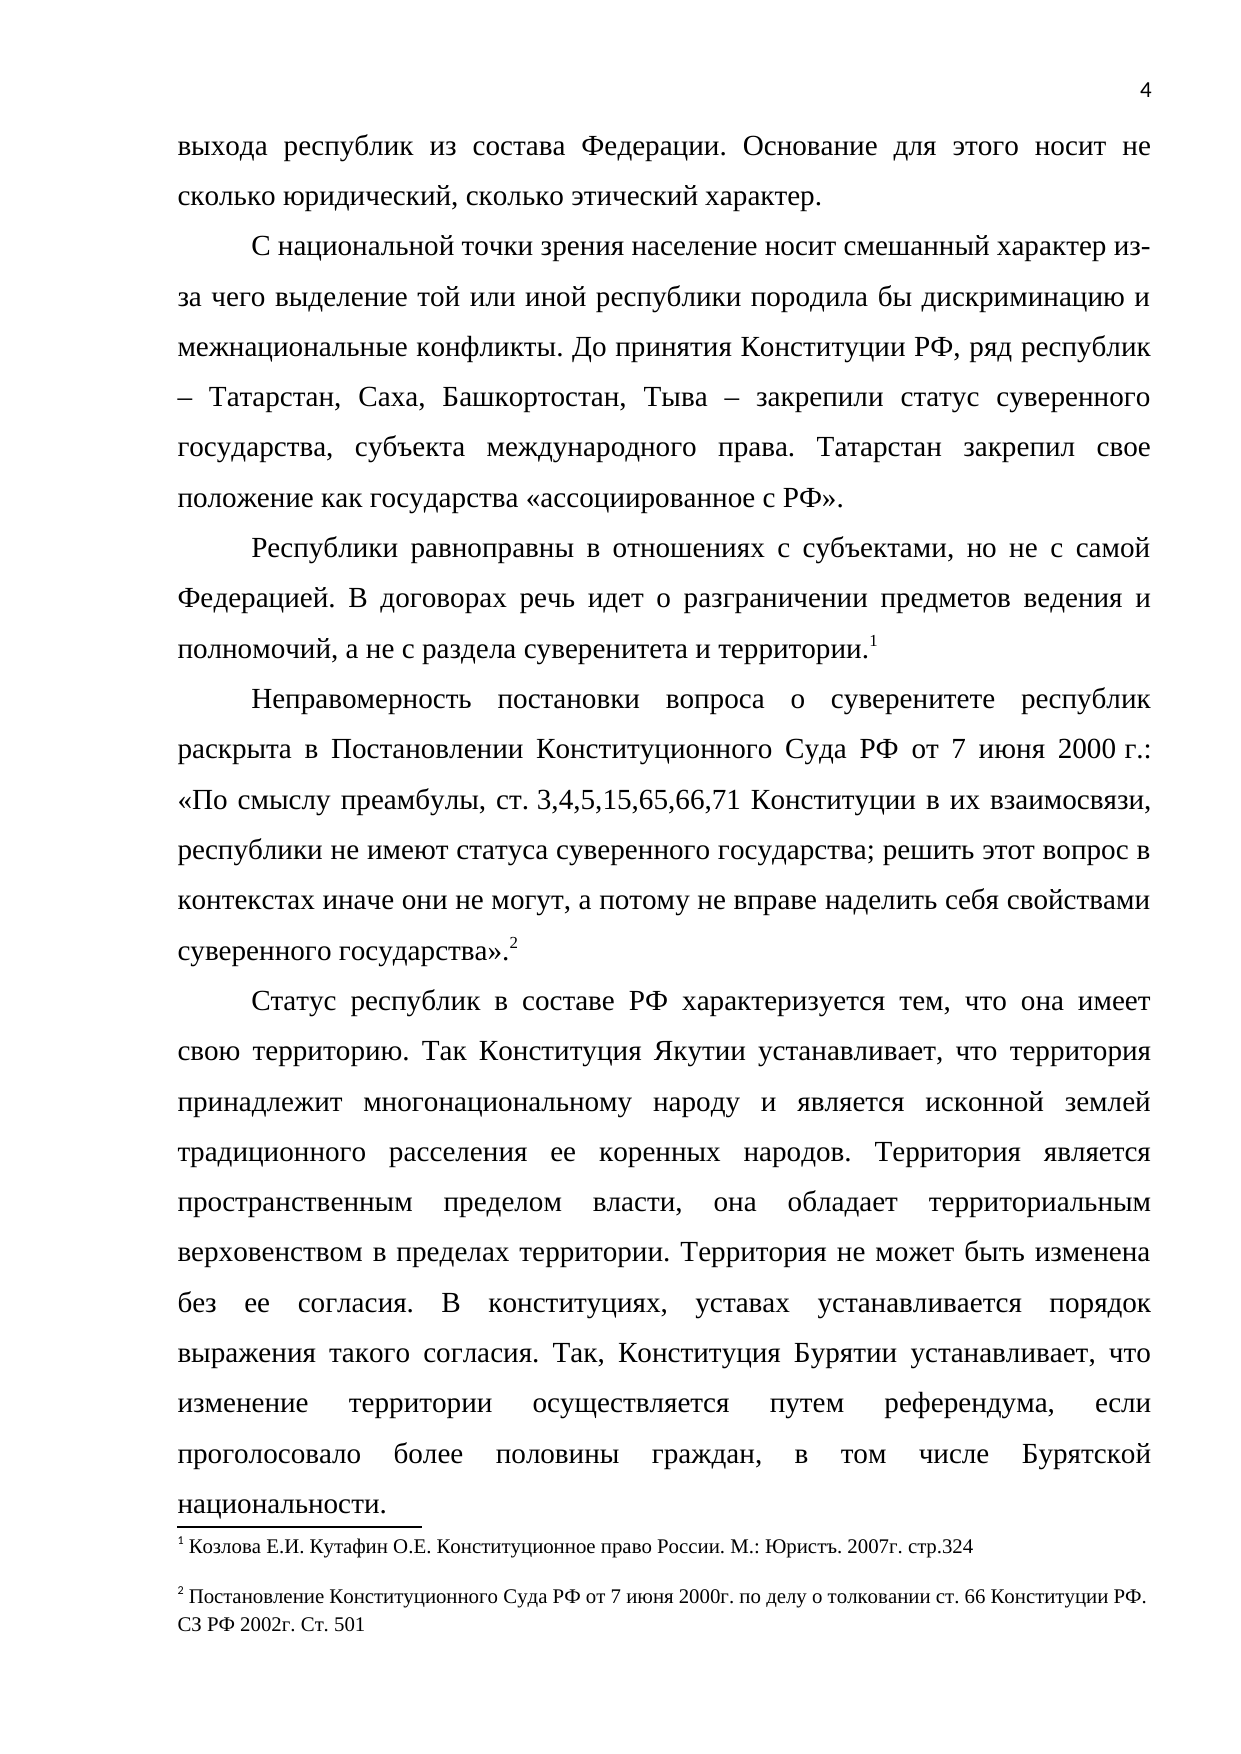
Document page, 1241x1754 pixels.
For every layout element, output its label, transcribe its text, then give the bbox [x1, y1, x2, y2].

text С национальной точки зрения население носит смешанный характер из-за чего выделение той или иной республики породила бы дискриминацию и межнациональные конфликты. До принятия Конституции РФ, ряд республик – Татарстан, Саха, Башкортостан, Тыва – закрепили статус суверенного государства, субъекта международного права. Татарстан закрепил свое положение как государства «ассоциированное с РФ». [177, 228, 1152, 513]
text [177, 128, 1152, 212]
text Статус республик в составе РФ характеризуется тем, что она имеет свою территорию. Так Конституция Якутии устанавливает, что территория принадлежит многонациональному народу и является исконной землей традиционного расселения ее коренных народов. Территория является пространственным пределом власти, она обладает территориальным верховенством в пределах территории. Территория не может быть изменена без ее согласия. В конституциях, уставах устанавливается порядок выражения такого согласия. Так, Конституция Бурятии устанавливает, что изменение территории осуществляется путем референдума, если проголосовало более половины граждан, в том числе Бурятской национальности. [177, 983, 1152, 1520]
text Республики равноправны в отношениях с субъектами, но не с самой Федерацией. В договорах речь идет о разграничении предметов ведения и полномочий, а не с раздела суверенитета и территории. [177, 530, 1152, 664]
text Неправомерность постановки вопроса о суверенитете республик раскрыта в Постановлении Конституционного Суда РФ от 7 июня 2000 г.: «По смыслу преамбулы, ст. 3,4,5,15,65,66,71 Конституции в их взаимосвязи, республики не имеют статуса суверенного государства; решить этот вопрос в контекстах иначе они не могут, а потому не вправе наделить себя свойствами суверенного государства». [177, 681, 1152, 966]
